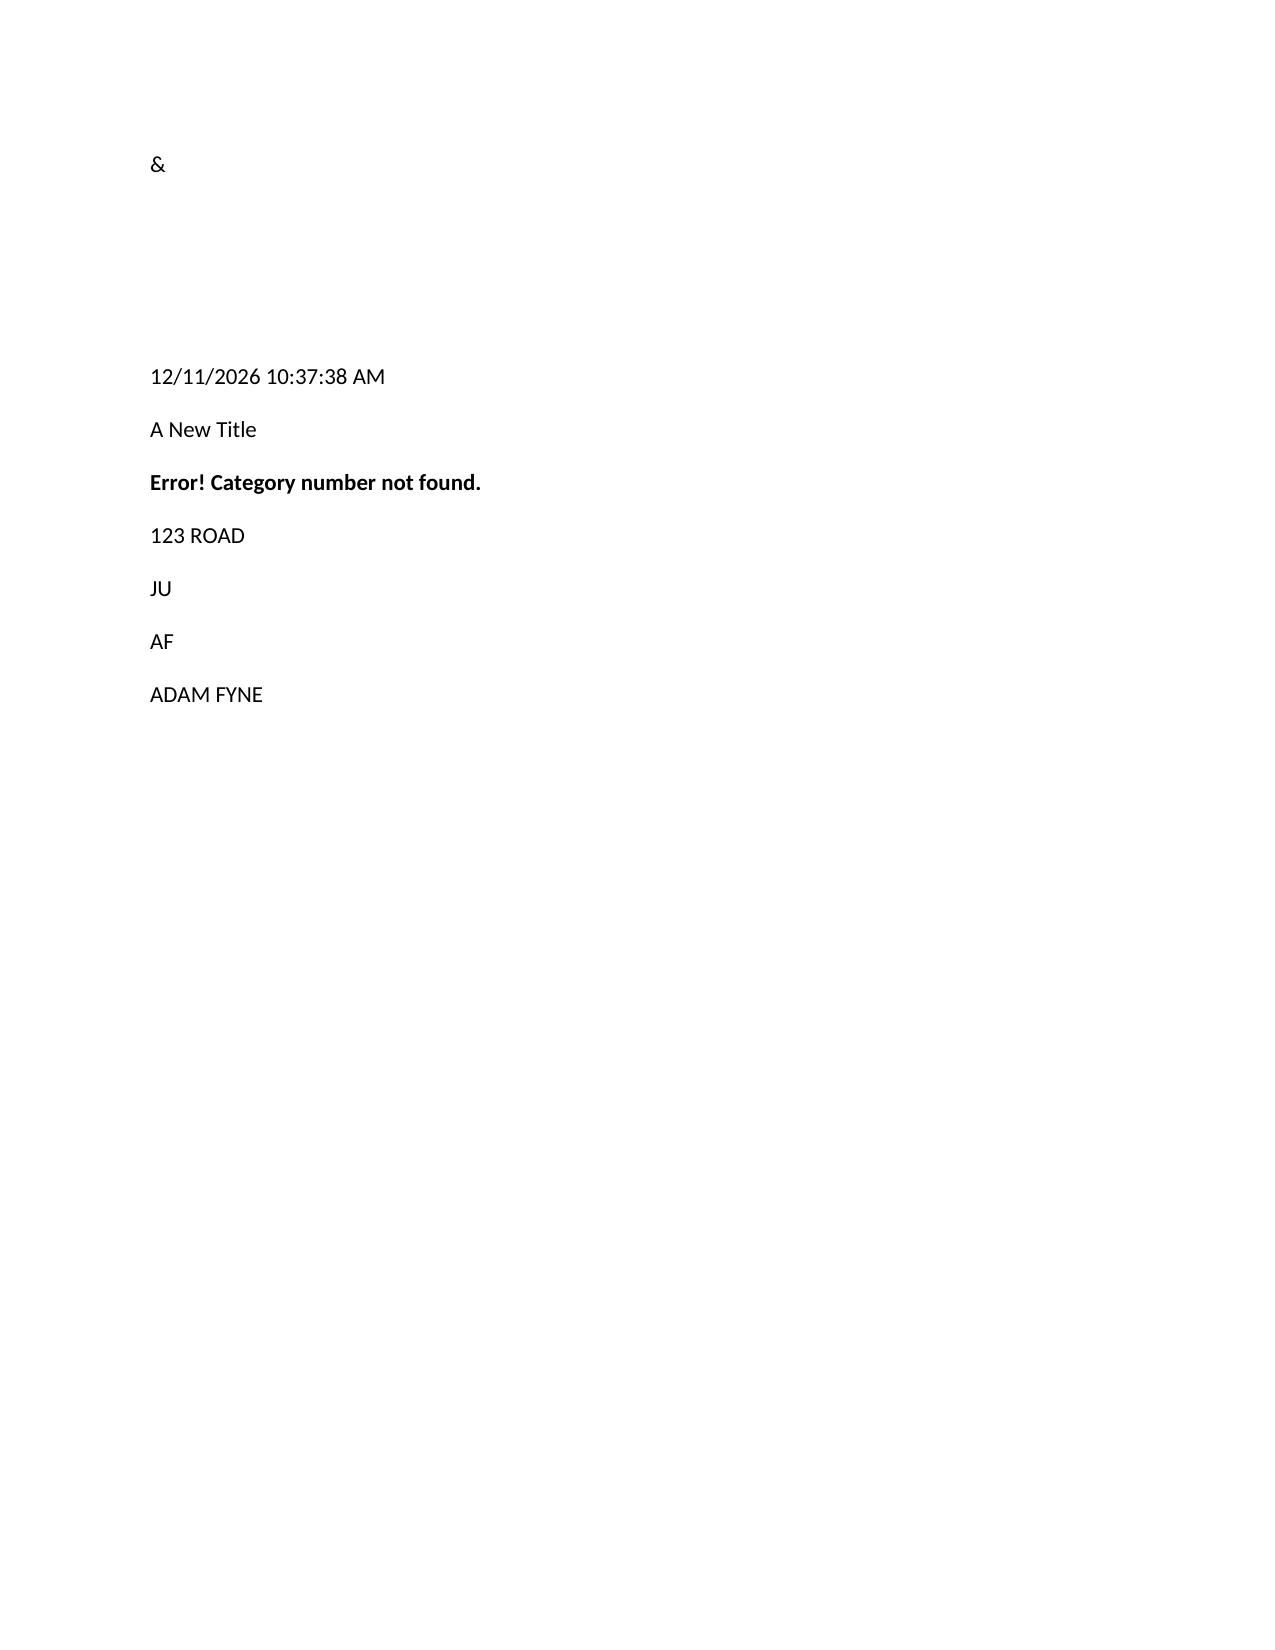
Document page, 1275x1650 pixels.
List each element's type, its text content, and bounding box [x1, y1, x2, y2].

text AF [150, 627, 1125, 655]
text A New Title [150, 415, 1125, 443]
text Error! Category number not found. [150, 468, 1125, 496]
text 13/01/2025 10:05:07 AM [150, 362, 1125, 390]
text JU [150, 574, 1125, 602]
text ADAM FYNE [150, 680, 1125, 708]
text 123 ROAD [150, 521, 1125, 549]
